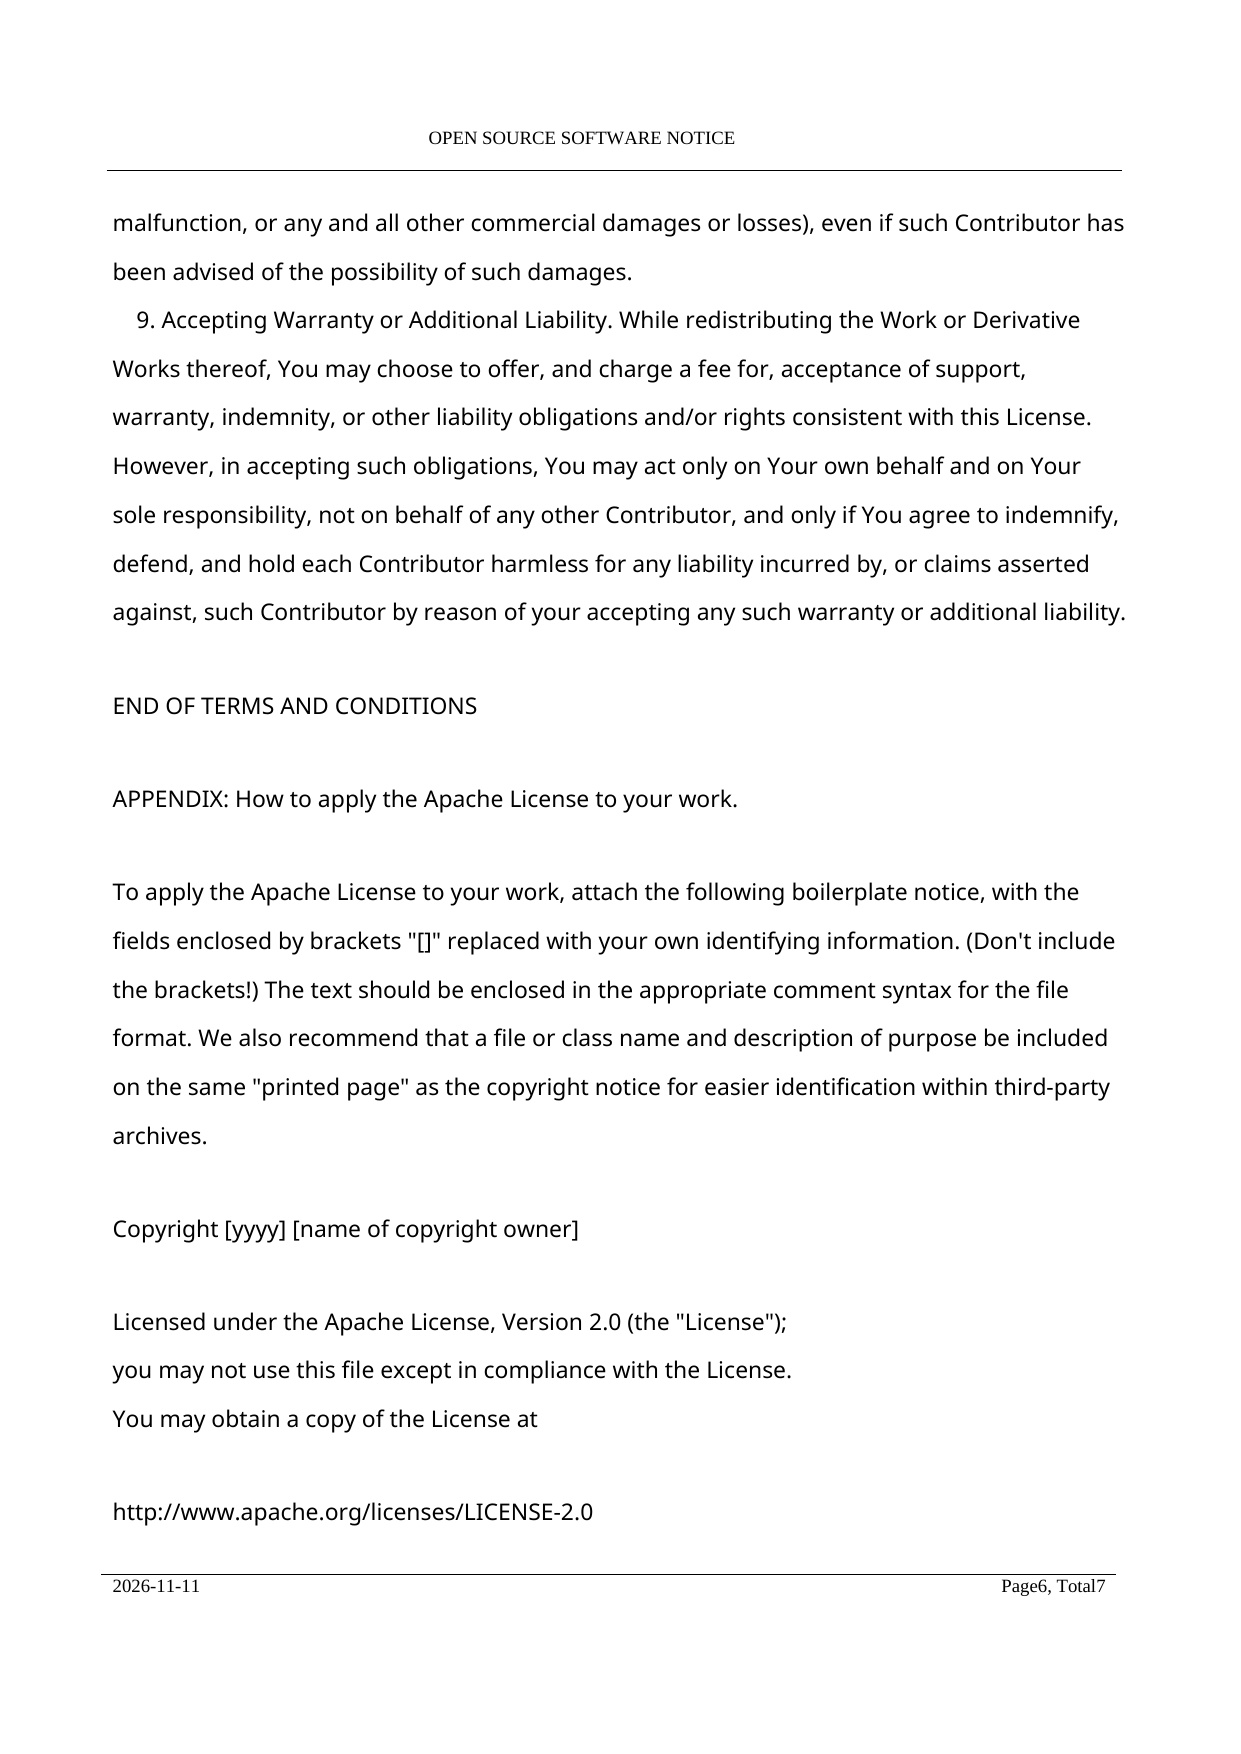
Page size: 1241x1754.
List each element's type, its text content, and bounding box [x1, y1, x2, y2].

text To apply the Apache License to your work, attach the following boilerplate notice, with the fields enclosed by brackets "[]" replaced with your own identifying information. (Don't include the brackets!) The text should be enclosed in the appropriate comment syntax for the file format. We also recommend that a file or class name and description of purpose be included on the same "printed page" as the copyright notice for easier identification within third-party archives. [112, 875, 1128, 1152]
text You may obtain a copy of the License at [112, 1402, 1128, 1434]
text Licensed under the Apache License, Version 2.0 (the "License"); [112, 1306, 1128, 1338]
text APPENDIX: How to apply the Apache License to your work. [112, 782, 1128, 815]
text 9. Accepting Warranty or Additional Liability. While redistributing the Work or Derivative Works thereof, You may choose to offer, and charge a fee for, acceptance of support, warranty, indemnity, or other liability obligations and/or rights consistent with this License. However, in accepting such obligations, You may act only on Your own behalf and on Your sole responsibility, not on behalf of any other Contributor, and only if You agree to indemnify, defend, and hold each Contributor harmless for any liability incurred by, or claims asserted against, such Contributor by reason of your accepting any such warranty or additional liability. [112, 303, 1128, 628]
text http://www.apache.org/licenses/LICENSE-2.0 [112, 1495, 1128, 1528]
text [112, 206, 1128, 288]
text you may not use this file except in compliance with the License. [112, 1354, 1128, 1386]
text END OF TERMS AND CONDITIONS [112, 689, 1128, 721]
text Copyright [yyyy] [name of copyright owner] [112, 1212, 1128, 1245]
